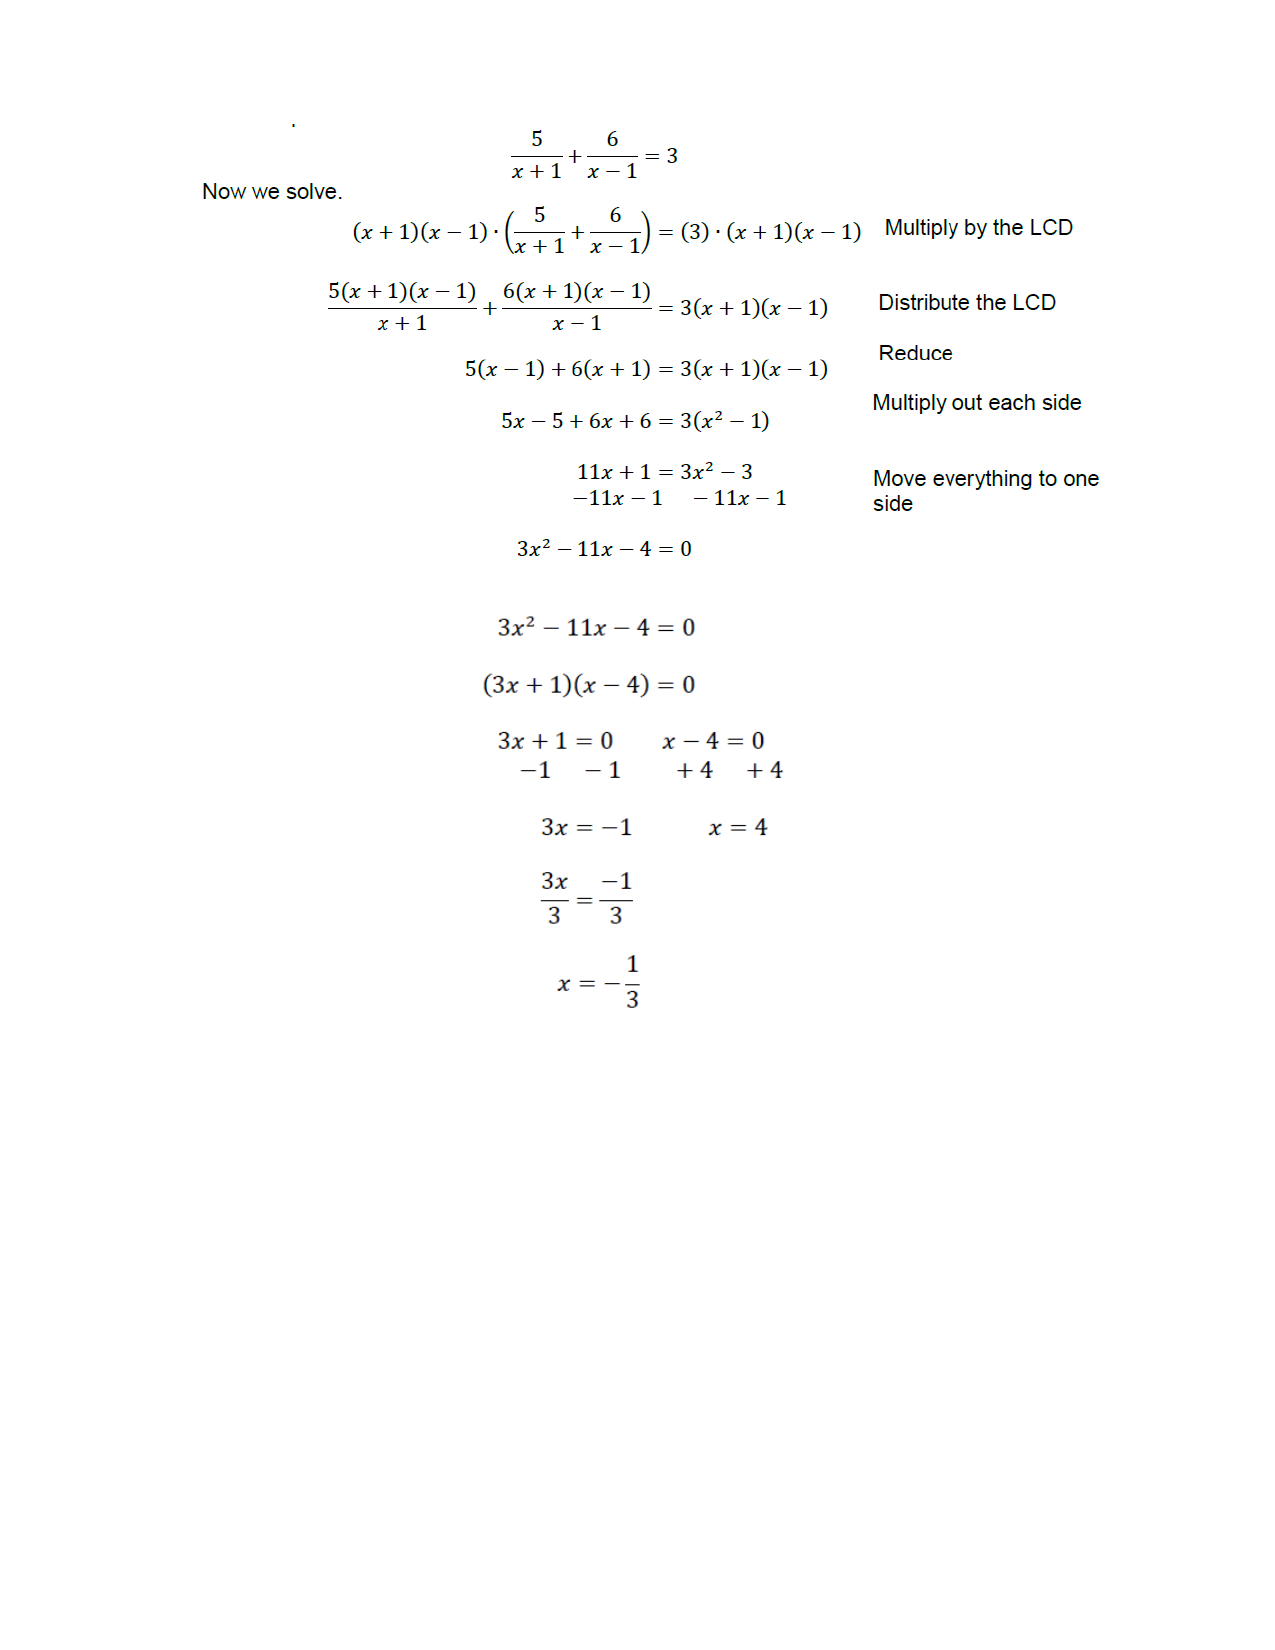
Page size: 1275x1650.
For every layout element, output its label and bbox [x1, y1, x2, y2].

picture [195, 124, 1136, 1015]
text [75, 151, 1200, 1537]
